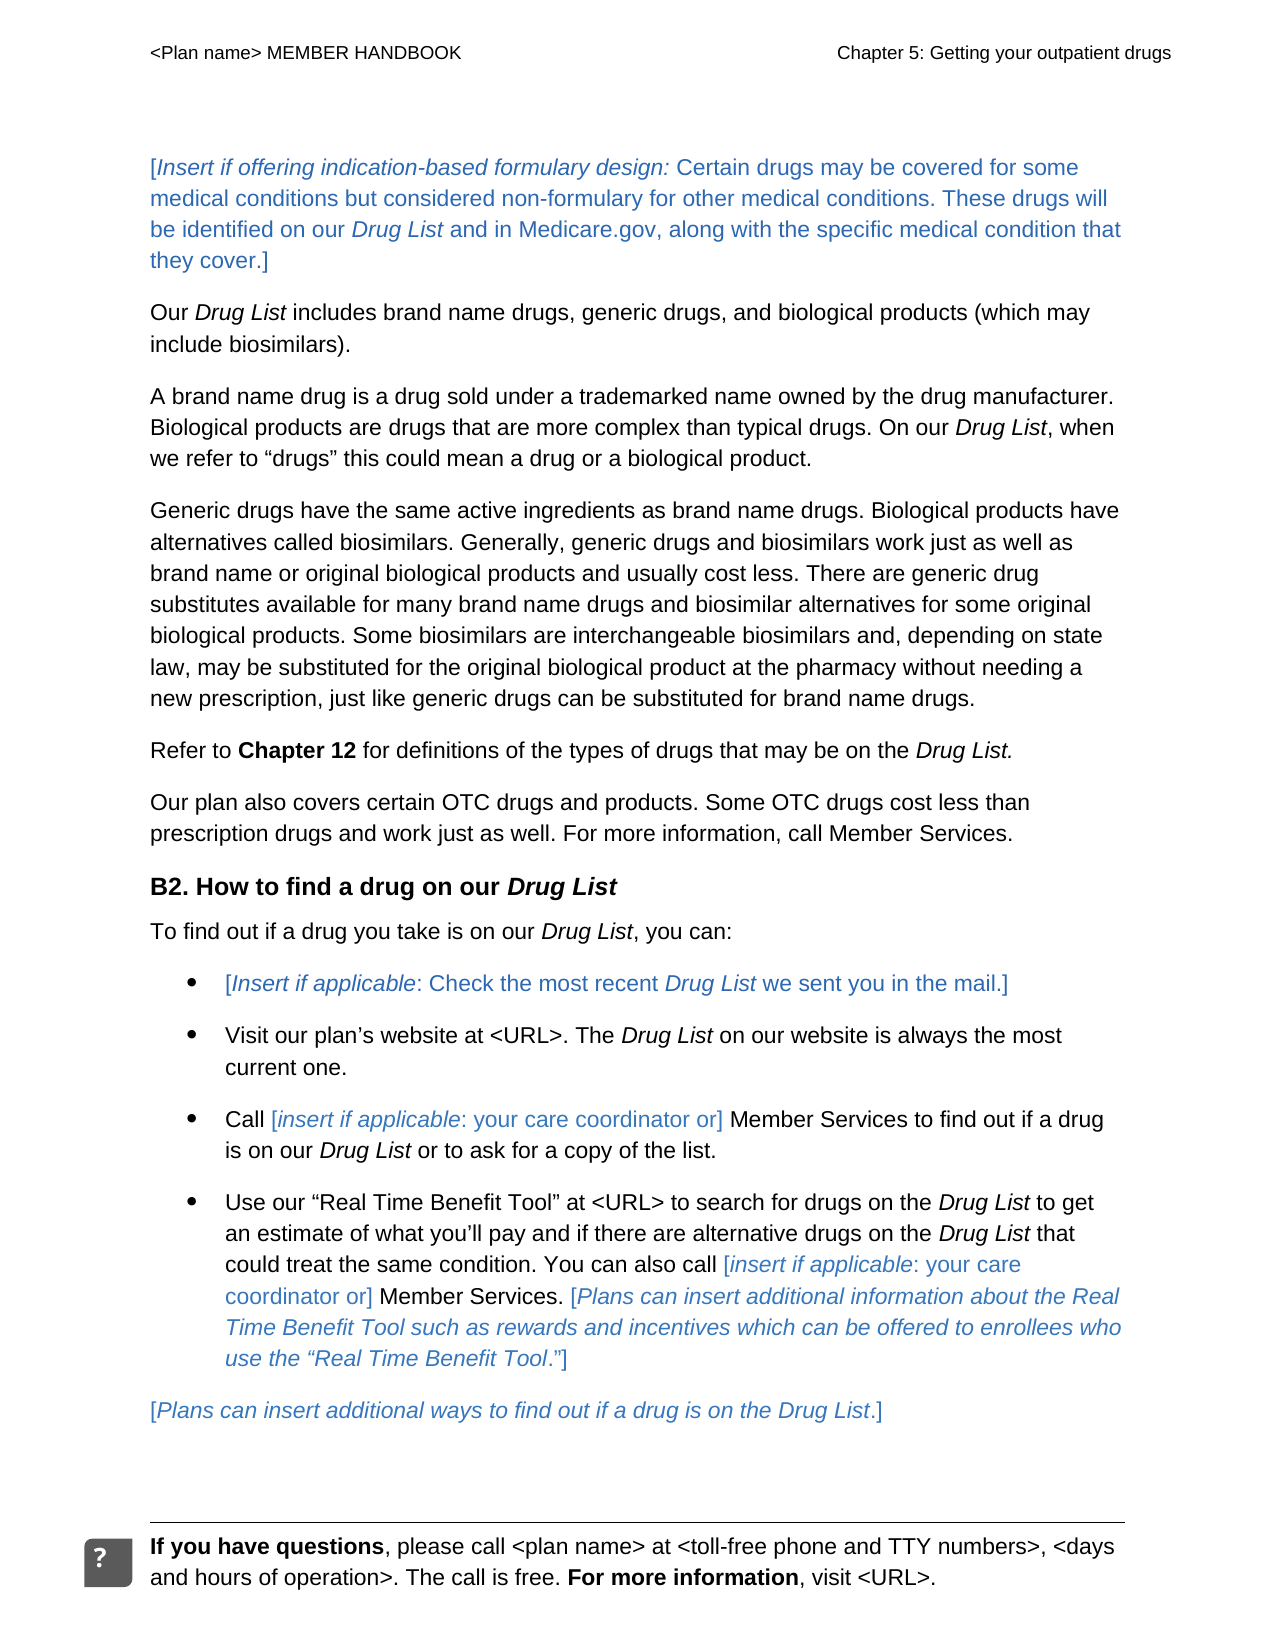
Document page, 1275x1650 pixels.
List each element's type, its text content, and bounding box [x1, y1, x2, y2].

text Generic drugs have the same active ingredients as brand name drugs. Biological products have alternatives called biosimilars. Generally, generic drugs and biosimilars work just as well as brand name or original biological products and usually cost less. There are generic drug substitutes available for many brand name drugs and biosimilar alternatives for some original biological products. Some biosimilars are interchangeable biosimilars and, depending on state law, may be substituted for the original biological product at the pharmacy without needing a new prescription, just like generic drugs can be substituted for brand name drugs. [150, 494, 1125, 712]
text Refer to Chapter 12 for definitions of the types of drugs that may be on the Drug List. [150, 733, 1125, 764]
subtitle B2. How to find a drug on our Drug List [150, 869, 1050, 902]
list Visit our plan’s website at <URL>. The Drug List on our website is always the most current one. [187, 1019, 1125, 1081]
text Our Drug List includes brand name drugs, generic drugs, and biological products (which may include biosimilars). [150, 296, 1125, 358]
text To find out if a drug you take is on our Drug List, you can: [150, 914, 1125, 946]
text [Plans can insert additional ways to find out if a drug is on the Drug List.] [150, 1394, 1125, 1425]
text Our plan also covers certain OTC drugs and products. Some OTC drugs cost less than prescription drugs and work just as well. For more information, call Member Services. [150, 785, 1125, 848]
list Use our “Real Time Benefit Tool” at <URL> to search for drugs on the Drug List to get an estimate of what you’ll pay and if there are alternative drugs on the Drug List that could treat the same condition. You can also call [insert if applicable: your care coordinator or] Member Services. [Plans can insert additional information about the Real Time Benefit Tool such as rewards and incentives which can be offered to enrollees who use the “Real Time Benefit Tool.”] [187, 1185, 1125, 1373]
text [Insert if offering indication-based formulary design: Certain drugs may be covered for some medical conditions but considered non-formulary for other medical conditions. These drugs will be identified on our Drug List and in Medicare.gov, along with the specific medical condition that they cover.] [150, 150, 1125, 275]
list Call [insert if applicable: your care coordinator or] Member Services to find out if a drug is on our Drug List or to ask for a copy of the list. [187, 1102, 1125, 1164]
list [Insert if applicable: Check the most recent Drug List we sent you in the mail.] [187, 967, 1125, 998]
text A brand name drug is a drug sold under a trademarked name owned by the drug manufacturer. Biological products are drugs that are more complex than typical drugs. On our Drug List, when we refer to “drugs” this could mean a drug or a biological product. [150, 379, 1125, 473]
